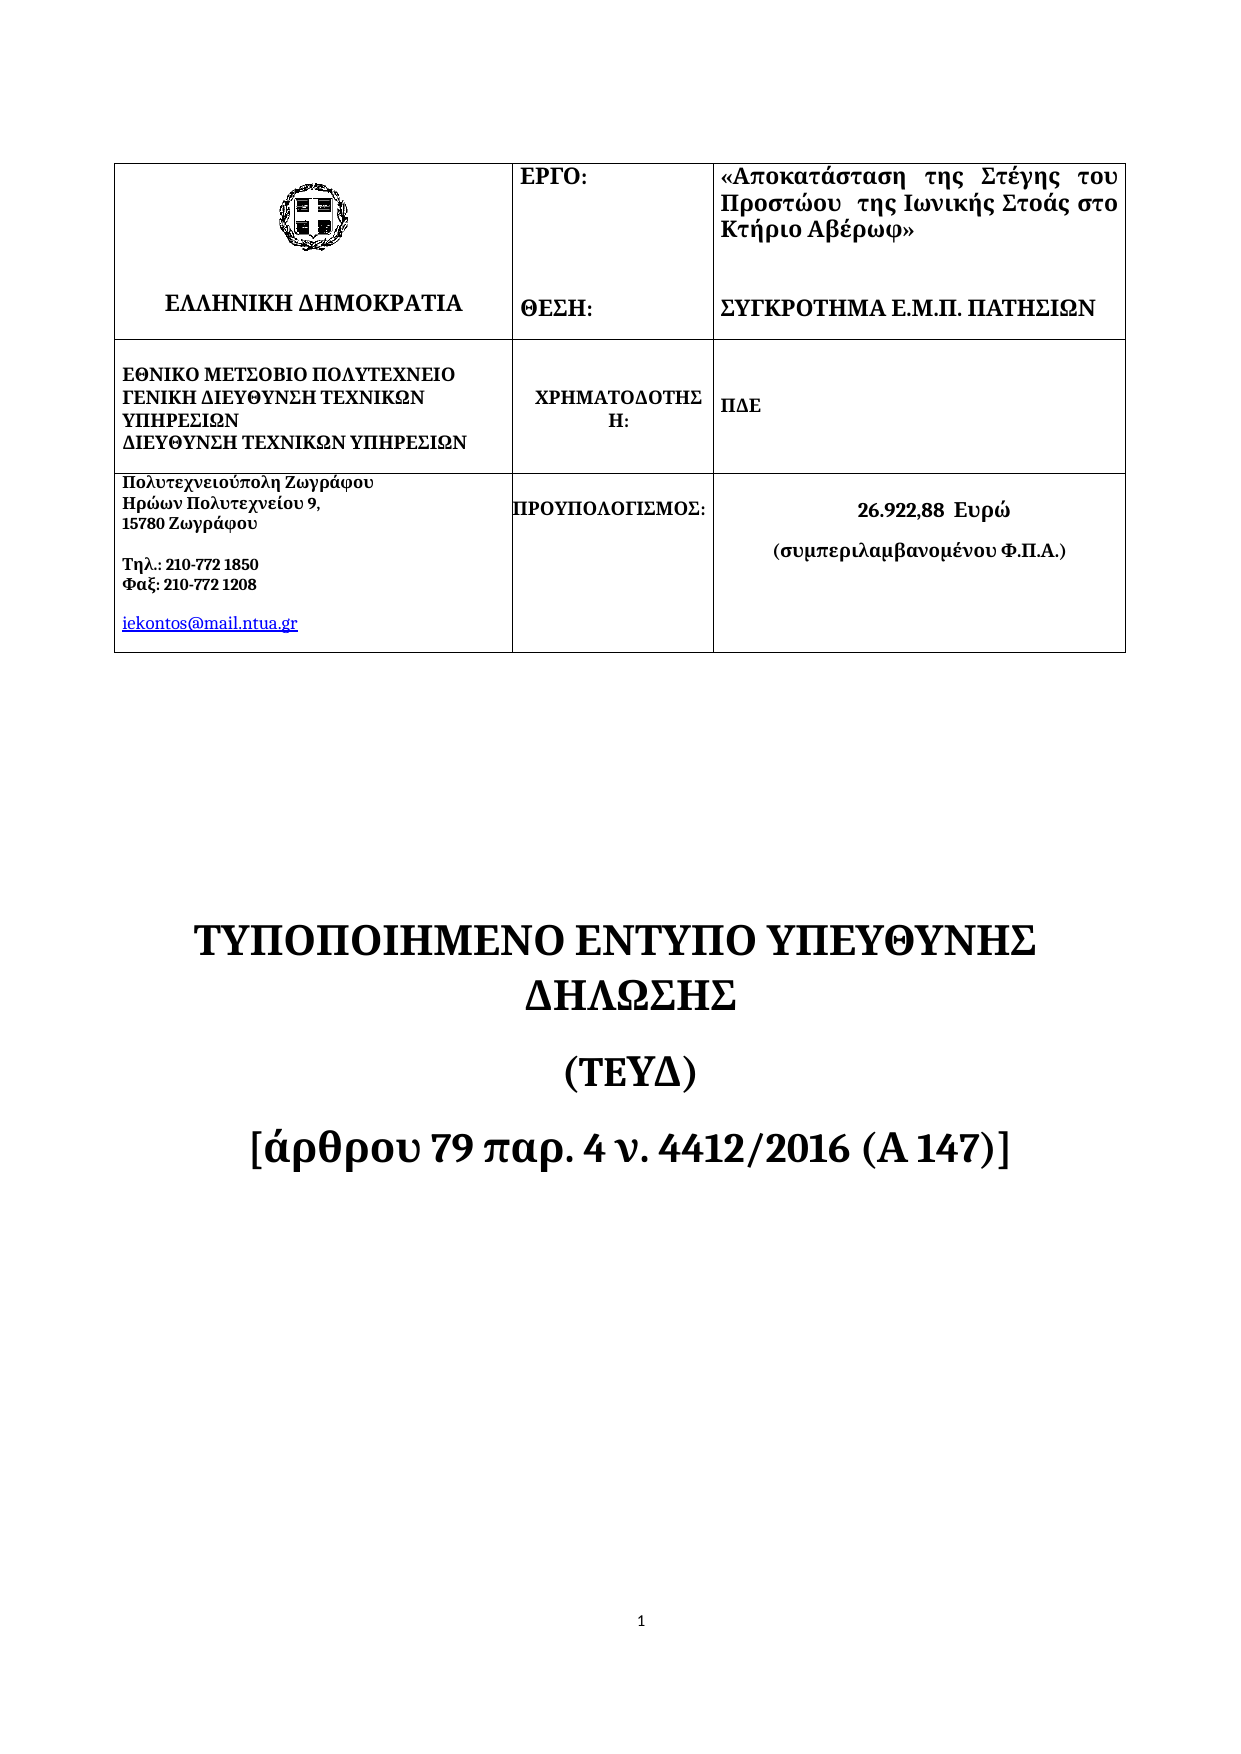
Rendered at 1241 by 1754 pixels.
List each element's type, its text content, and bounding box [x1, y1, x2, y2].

table_cell ΠΔΕ [714, 340, 1125, 473]
table_cell ΕΘΝΙΚΟ ΜΕΤΣΟΒΙΟ ΠΟΛΥΤΕΧΝΕΙΟ ΓΕΝΙΚΗ ΔΙΕΥΘΥΝΣΗ ΤΕΧΝΙΚΩΝ ΥΠΗΡΕΣΙΩΝ ΔΙΕΥΘΥΝΣΗ ΤΕΧΝΙΚΩΝ ΥΠΗΡΕΣΙΩΝ [115, 340, 512, 473]
table_cell 26.922,88 Ευρώ (συμπεριλαμβανομένου Φ.Π.Α.) [714, 474, 1125, 652]
picture [267, 179, 360, 256]
table_header ΕΛΛΗΝΙΚΗ ΔΗΜΟΚΡΑΤΙΑ [115, 164, 512, 338]
table_cell ΠΡΟΥΠΟΛΟΓΙΣΜΟΣ: [513, 474, 713, 652]
table_header ΕΡΓΟ: ΘΕΣΗ: [513, 164, 713, 338]
text (TEΥΔ) [159, 1049, 1101, 1097]
text [άρθρου 79 παρ. 4 ν. 4412/2016 (Α 147)] [159, 1125, 1101, 1173]
table_cell ΧΡΗΜΑΤΟΔΟΤΗΣΗ: [513, 340, 713, 473]
text ΤΥΠΟΠΟΙΗΜΕΝΟ ΕΝΤΥΠΟ ΥΠΕΥΘΥΝΗΣ ΔΗΛΩΣΗΣ [130, 918, 1101, 1021]
table_cell Πολυτεχνειούπολη Ζωγράφου Ηρώων Πολυτεχνείου 9, 15780 Ζωγράφου Τηλ.: 210-772 1850 Φαξ: 210-772 1208 iekontos@mail.ntua.gr [115, 474, 512, 652]
table_header «Αποκατάσταση της Στέγης του Προστώου της Ιωνικής Στοάς στο Κτήριο Αβέρωφ» ΣΥΓΚΡΟΤΗΜΑ Ε.Μ.Π. ΠΑΤΗΣΙΩΝ [714, 164, 1125, 338]
